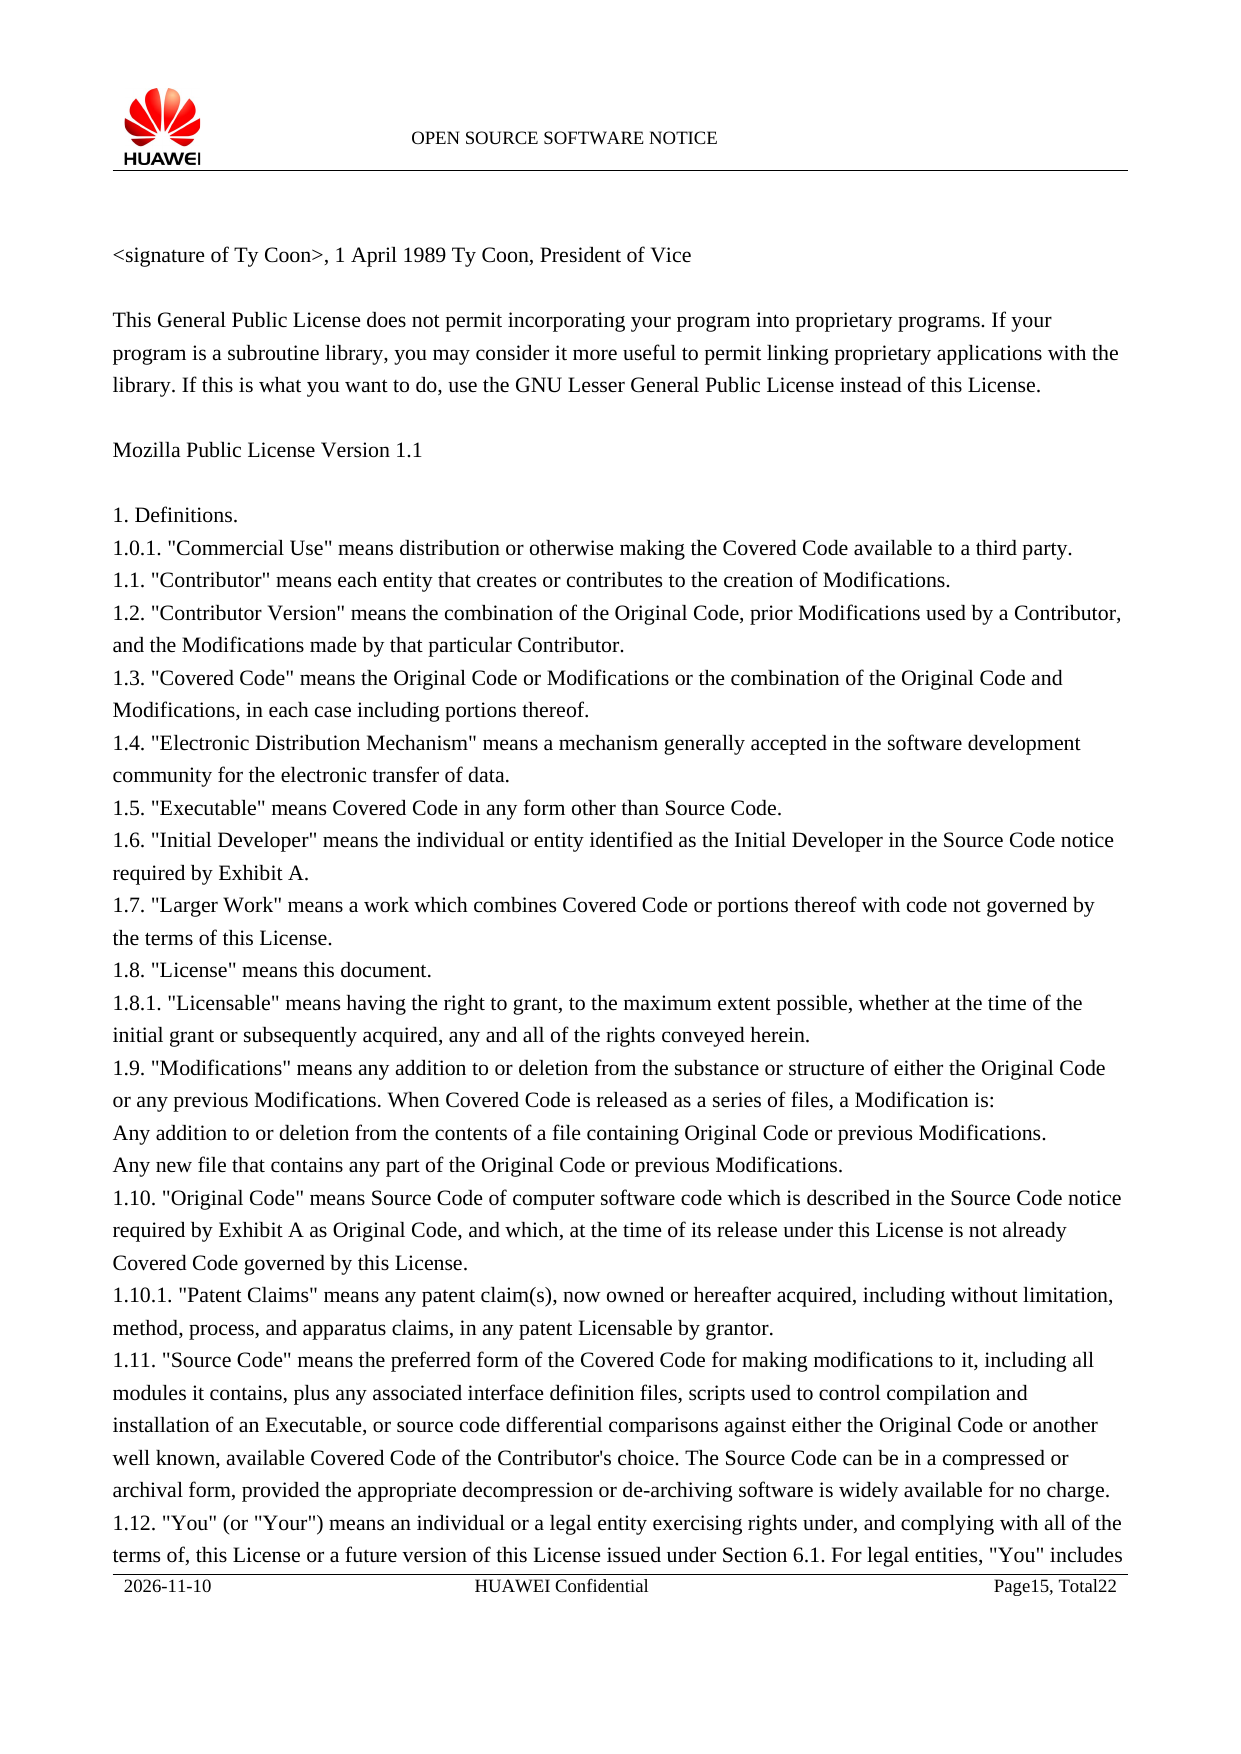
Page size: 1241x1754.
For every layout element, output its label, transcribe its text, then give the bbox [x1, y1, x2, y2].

picture [124, 88, 201, 165]
